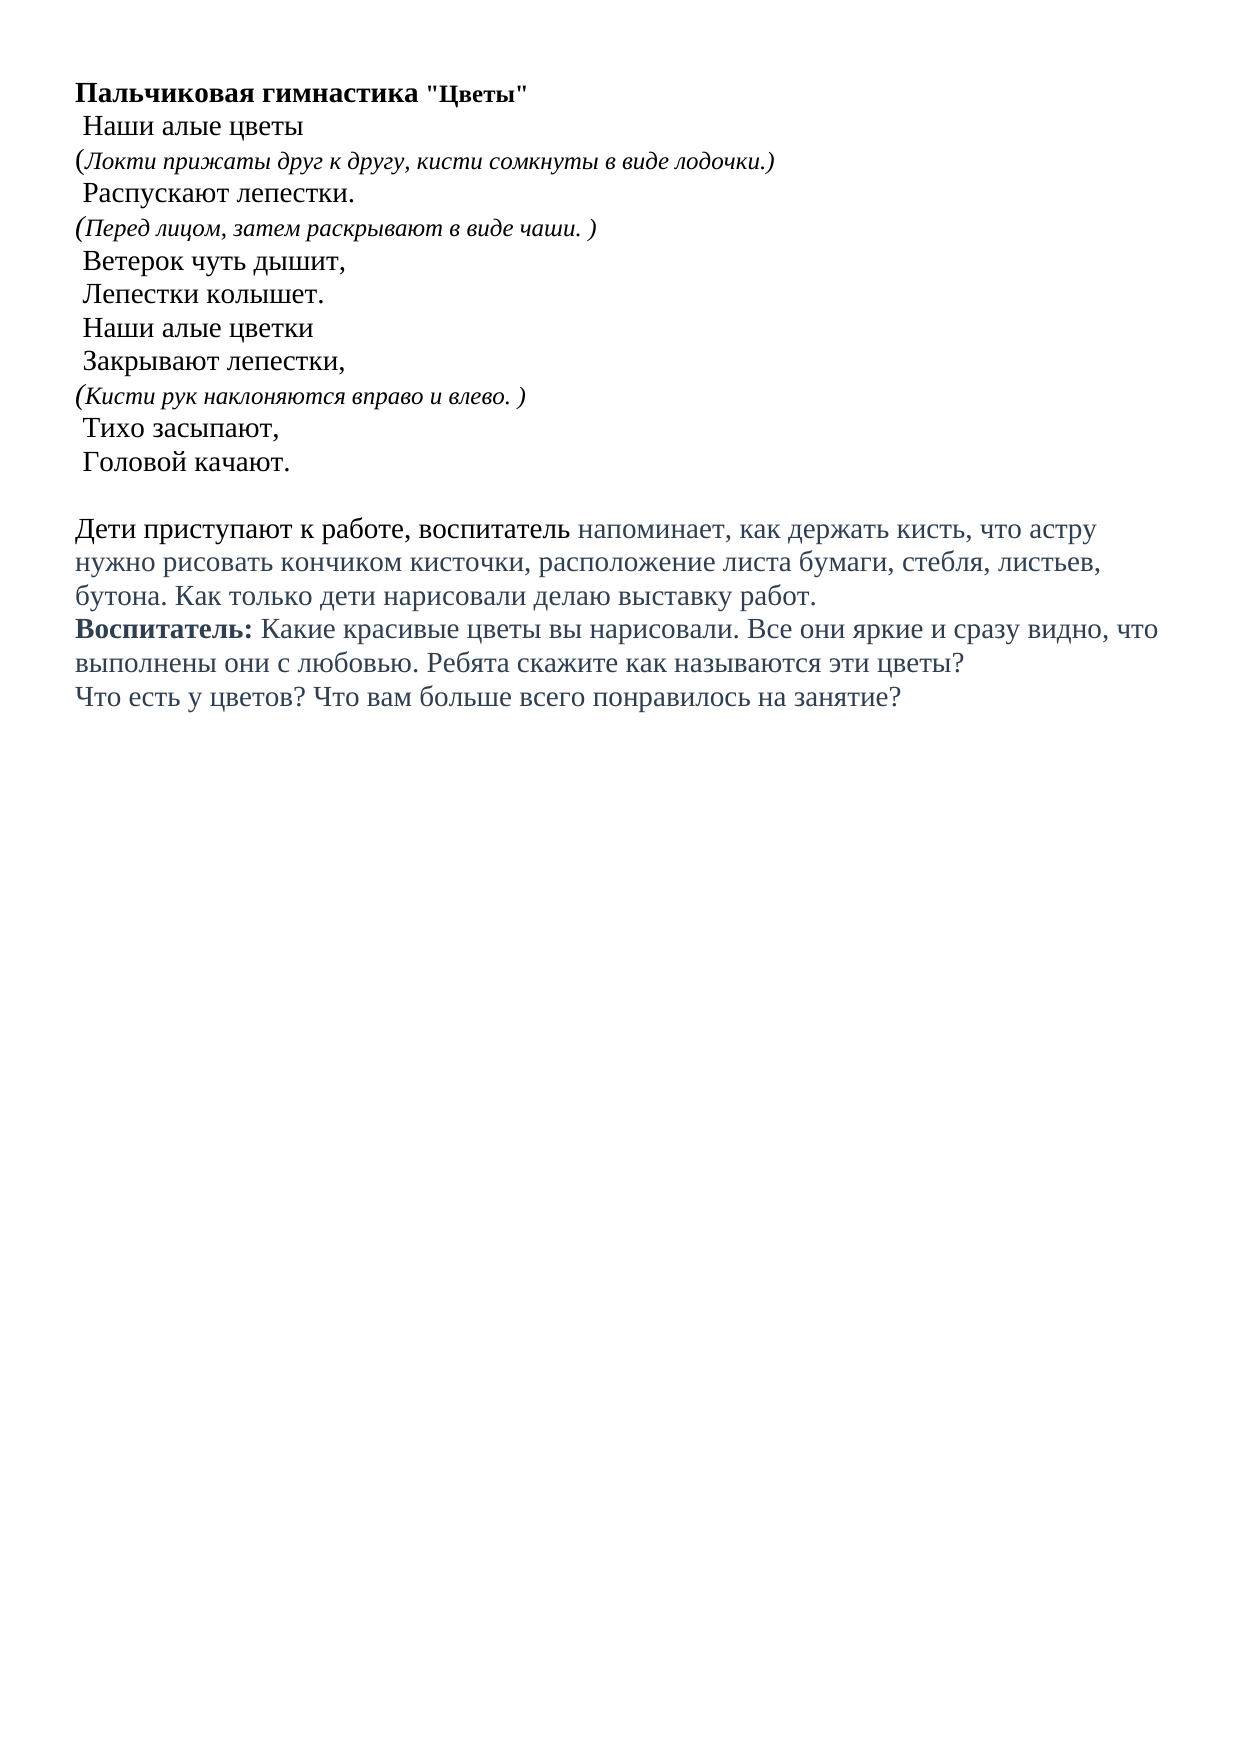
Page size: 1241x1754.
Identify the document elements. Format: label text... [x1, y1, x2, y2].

text Наши алые цветы [75, 108, 1165, 142]
text Что есть у цветов? Что вам больше всего понравилось на занятие? [75, 679, 1165, 712]
text Закрывают лепестки, [75, 343, 1165, 377]
text Дети приступают к работе, воспитатель напоминает, как держать кисть, что астру нужно рисовать кончиком кисточки, расположение листа бумаги, стебля, листьев, бутона. Как только дети нарисовали делаю выставку работ. [75, 511, 1165, 612]
text (Перед лицом, затем раскрывают в виде чаши. ) Ветерок чуть дышит, [75, 209, 1165, 276]
text Воспитатель: Какие красивые цветы вы нарисовали. Все они яркие и сразу видно, что выполнены они с любовью. Ребята скажите как называются эти цветы? [75, 612, 1165, 679]
text Лепестки колышет. Наши алые цветки [75, 276, 1165, 343]
text Пальчиковая гимнастика "Цветы" [75, 75, 1165, 108]
text (Локти прижаты друг к другу, кисти сомкнуты в виде лодочки.) Распускают лепестки. [75, 142, 1165, 209]
text (Кисти рук наклоняются вправо и влево. ) Тихо засыпают, Головой качают. [75, 377, 1165, 477]
